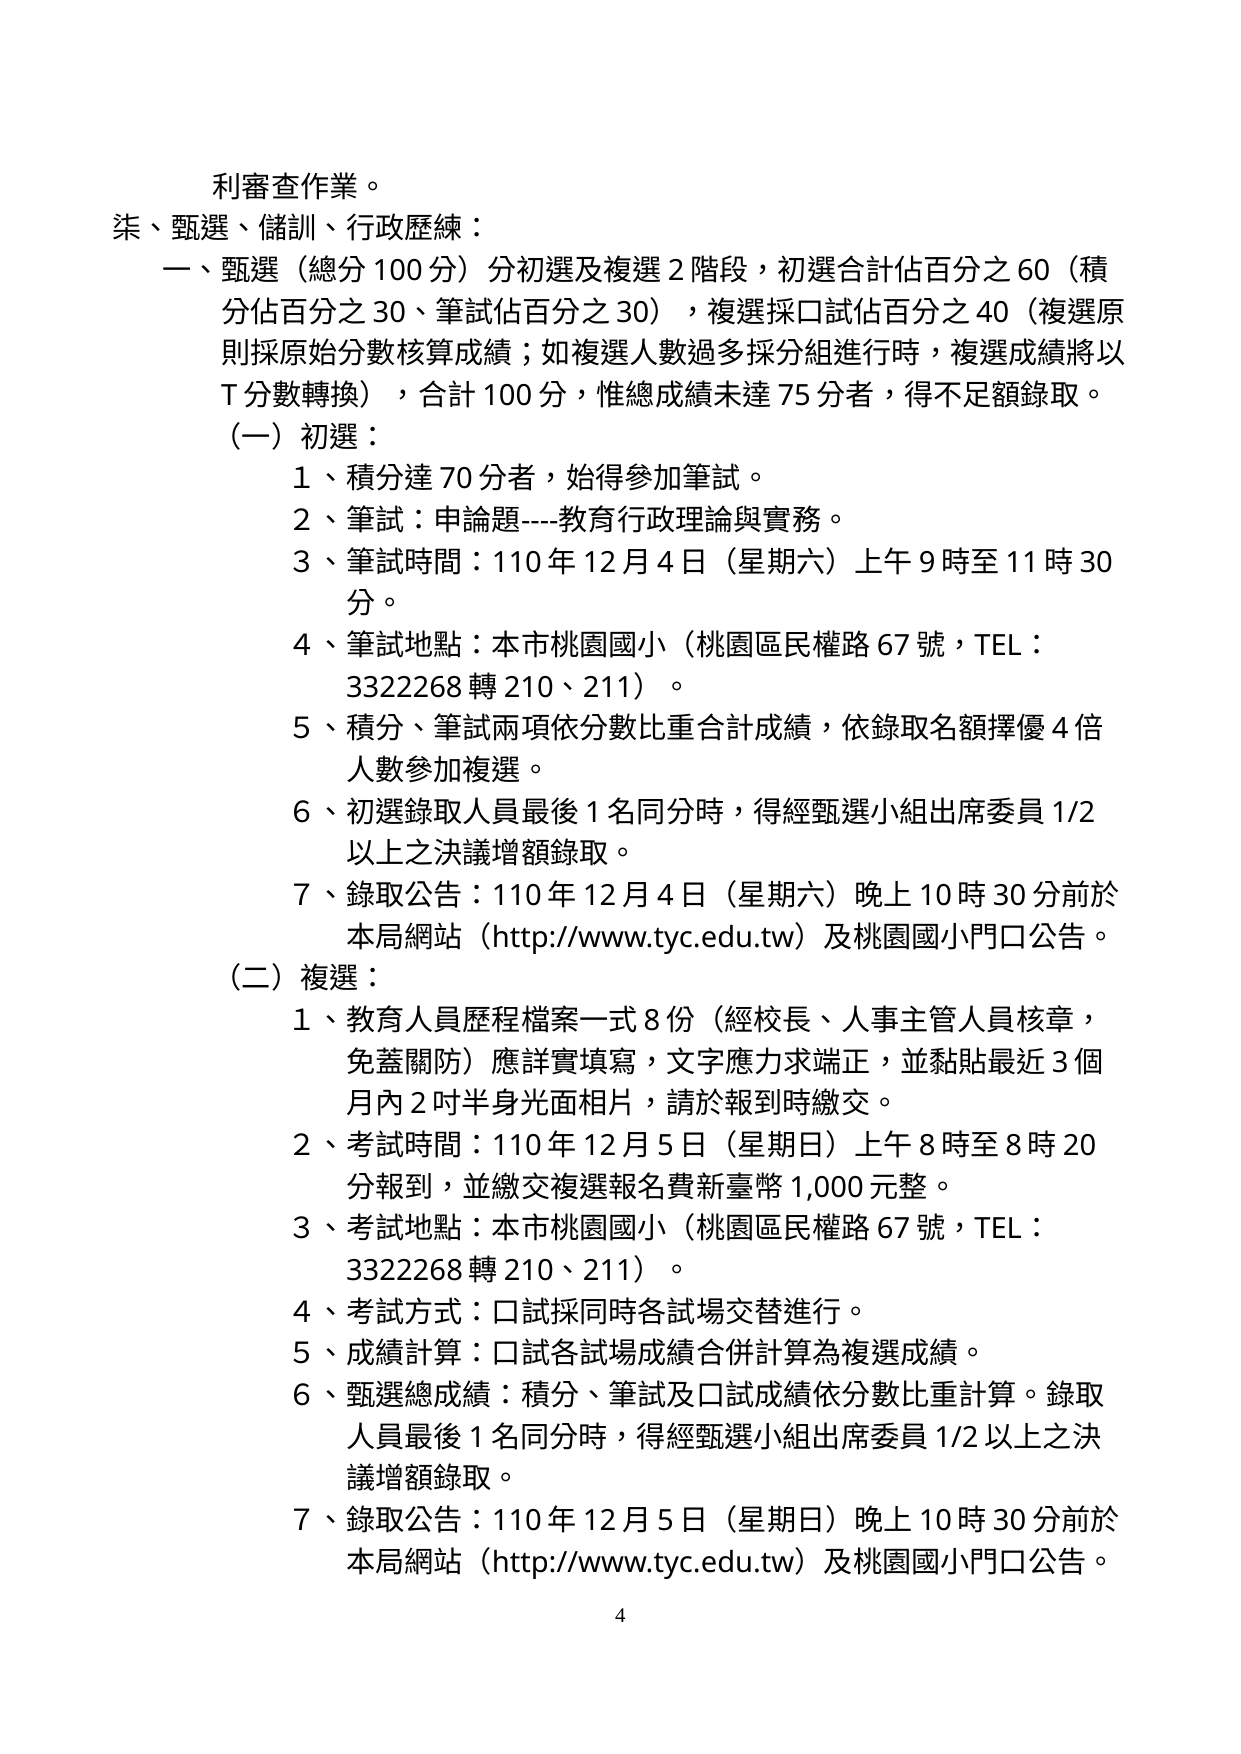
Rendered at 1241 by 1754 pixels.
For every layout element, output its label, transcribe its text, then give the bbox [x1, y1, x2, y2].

text ７、錄取公告：110年12月4日（星期六）晚上10時30分前於本局網站（http://www.tyc.edu.tw）及桃園國小門口公告。 [287, 872, 1128, 955]
text １、教育人員歷程檔案一式8份（經校長、人事主管人員核章，免蓋關防）應詳實填寫，文字應力求端正，並黏貼最近3個月內2吋半身光面相片，請於報到時繳交。 [287, 997, 1128, 1122]
text ７、錄取公告：110年12月5日（星期日）晚上10時30分前於本局網站（http://www.tyc.edu.tw）及桃園國小門口公告。 [287, 1497, 1128, 1580]
text ４、考試方式：口試採同時各試場交替進行。 [287, 1289, 1128, 1330]
text 柒、甄選、儲訓、行政歷練： [112, 205, 1128, 247]
text 一、甄選（總分100分）分初選及複選2階段，初選合計佔百分之60（積分佔百分之30、筆試佔百分之30），複選採口試佔百分之40（複選原則採原始分數核算成績；如複選人數過多採分組進行時，複選成績將以T分數轉換），合計100分，惟總成績未達75分者，得不足額錄取。 [162, 247, 1128, 414]
text ３、筆試時間：110年12月4日（星期六）上午9時至11時30分。 [287, 539, 1128, 622]
text ６、甄選總成績：積分、筆試及口試成績依分數比重計算。錄取人員最後1名同分時，得經甄選小組出席委員1/2以上之決議增額錄取。 [287, 1372, 1128, 1497]
text ５、積分、筆試兩項依分數比重合計成績，依錄取名額擇優4倍人數參加複選。 [287, 705, 1128, 789]
text ６、初選錄取人員最後1名同分時，得經甄選小組出席委員1/2以上之決議增額錄取。 [287, 789, 1128, 872]
text １、積分達70分者，始得參加筆試。 [287, 455, 1128, 497]
text （二）複選： [212, 955, 1128, 997]
text （一）初選： [212, 414, 1128, 455]
text ２、考試時間：110年12月5日（星期日）上午8時至8時20分報到，並繳交複選報名費新臺幣1,000元整。 [287, 1122, 1128, 1205]
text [212, 164, 1128, 205]
text ５、成績計算：口試各試場成績合併計算為複選成績。 [287, 1330, 1128, 1372]
text ４、筆試地點：本市桃園國小（桃園區民權路67號，TEL：3322268轉210、211）。 [287, 622, 1128, 705]
text ３、考試地點：本市桃園國小（桃園區民權路67號，TEL：3322268轉210、211）。 [287, 1205, 1128, 1289]
text ２、筆試：申論題----教育行政理論與實務。 [287, 497, 1128, 539]
